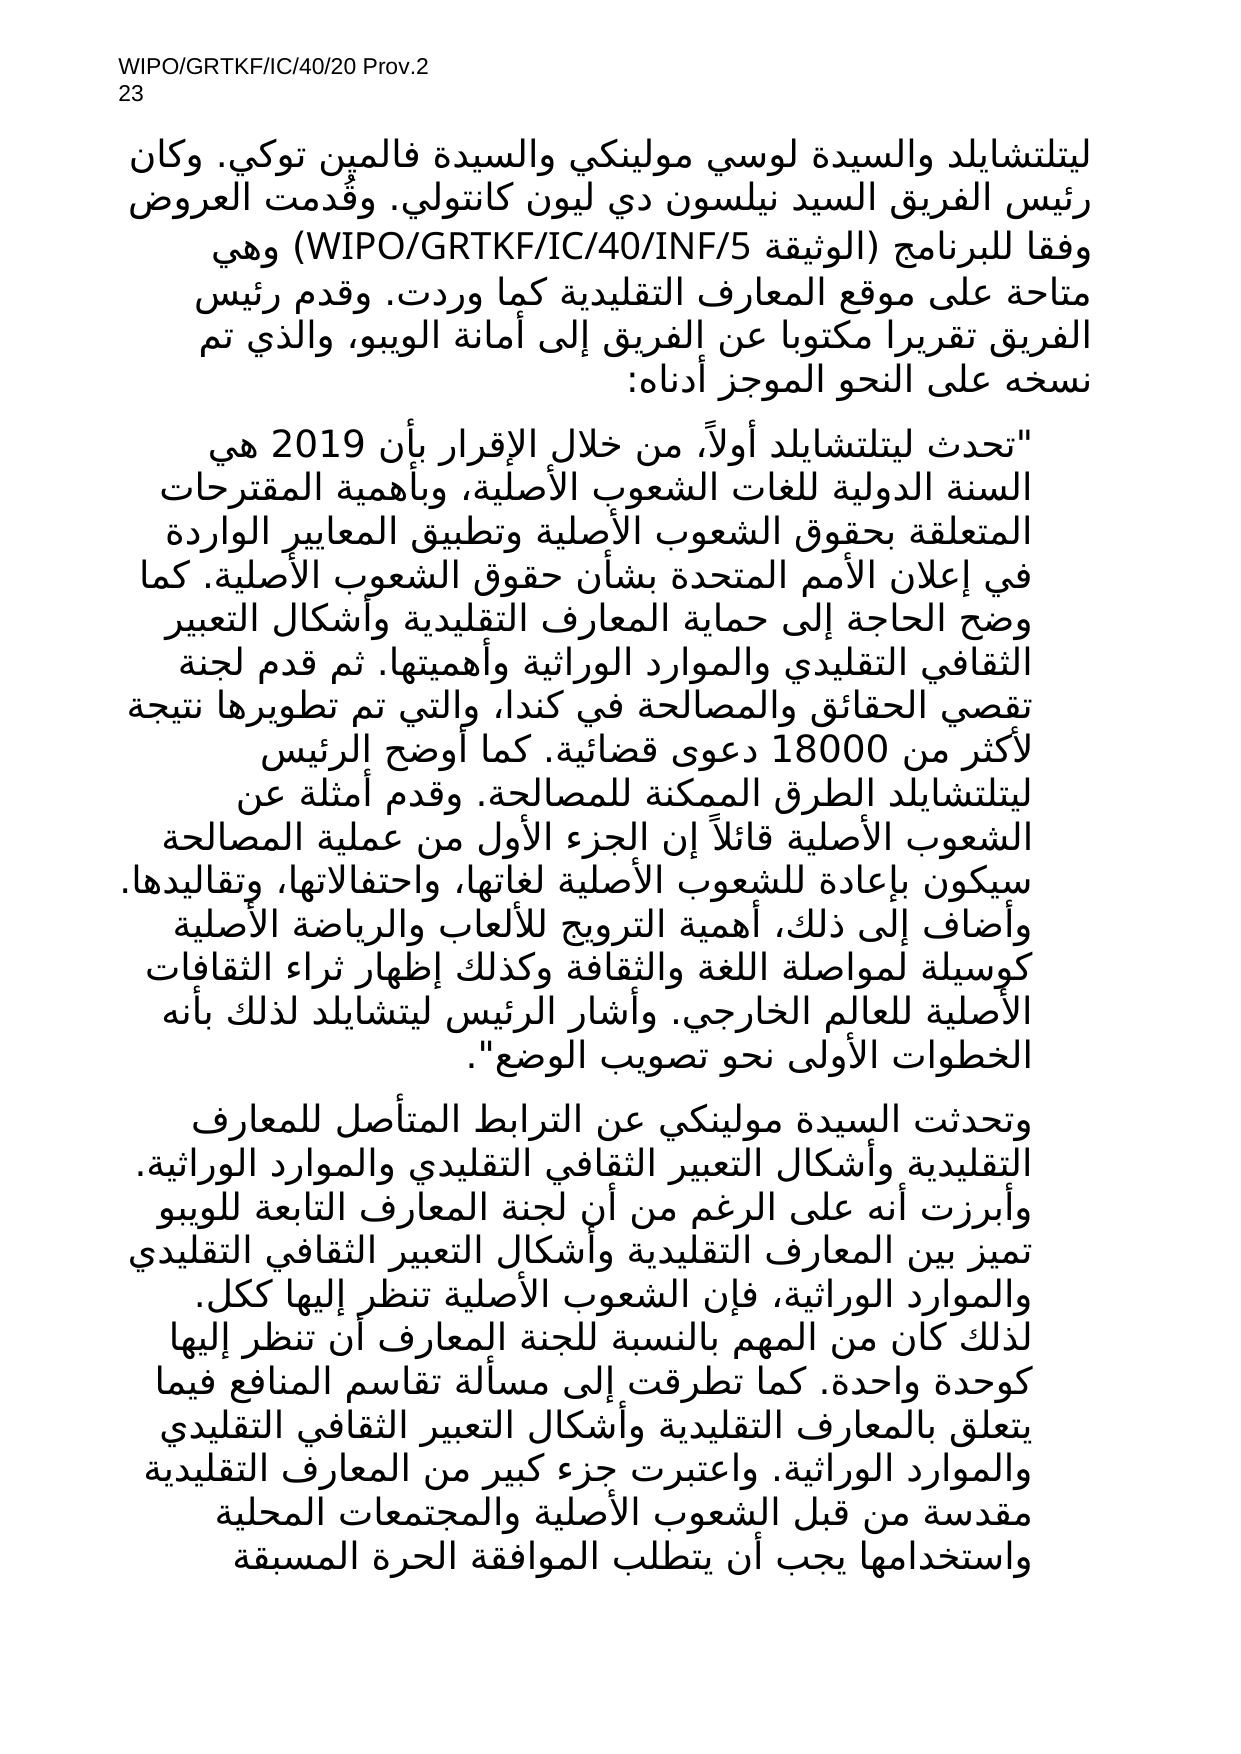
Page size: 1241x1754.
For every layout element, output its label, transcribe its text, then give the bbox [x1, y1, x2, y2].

text "تحدث ليتلتشايلد أولاً، من خلال الإقرار بأن 2019 هي السنة الدولية للغات الشعوب الأصلية، وبأهمية المقترحات المتعلقة بحقوق الشعوب الأصلية وتطبيق المعايير الواردة في إعلان الأمم المتحدة بشأن حقوق الشعوب الأصلية. كما وضح الحاجة إلى حماية المعارف التقليدية وأشكال التعبير الثقافي التقليدي والموارد الوراثية وأهميتها. ثم قدم لجنة تقصي الحقائق والمصالحة في كندا، والتي تم تطويرها نتيجة لأكثر من 18000 دعوى قضائية. كما أوضح الرئيس ليتلتشايلد الطرق الممكنة للمصالحة. وقدم أمثلة عن الشعوب الأصلية قائلاً إن الجزء الأول من عملية المصالحة سيكون بإعادة للشعوب الأصلية لغاتها، واحتفالاتها، وتقاليدها. وأضاف إلى ذلك، أهمية الترويج للألعاب والرياضة الأصلية كوسيلة لمواصلة اللغة والثقافة وكذلك إظهار ثراء الثقافات الأصلية للعالم الخارجي. وأشار الرئيس ليتشايلد لذلك بأنه الخطوات الأولى نحو تصويب الوضع". [118, 422, 1033, 1077]
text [118, 132, 1092, 401]
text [118, 1098, 1033, 1578]
